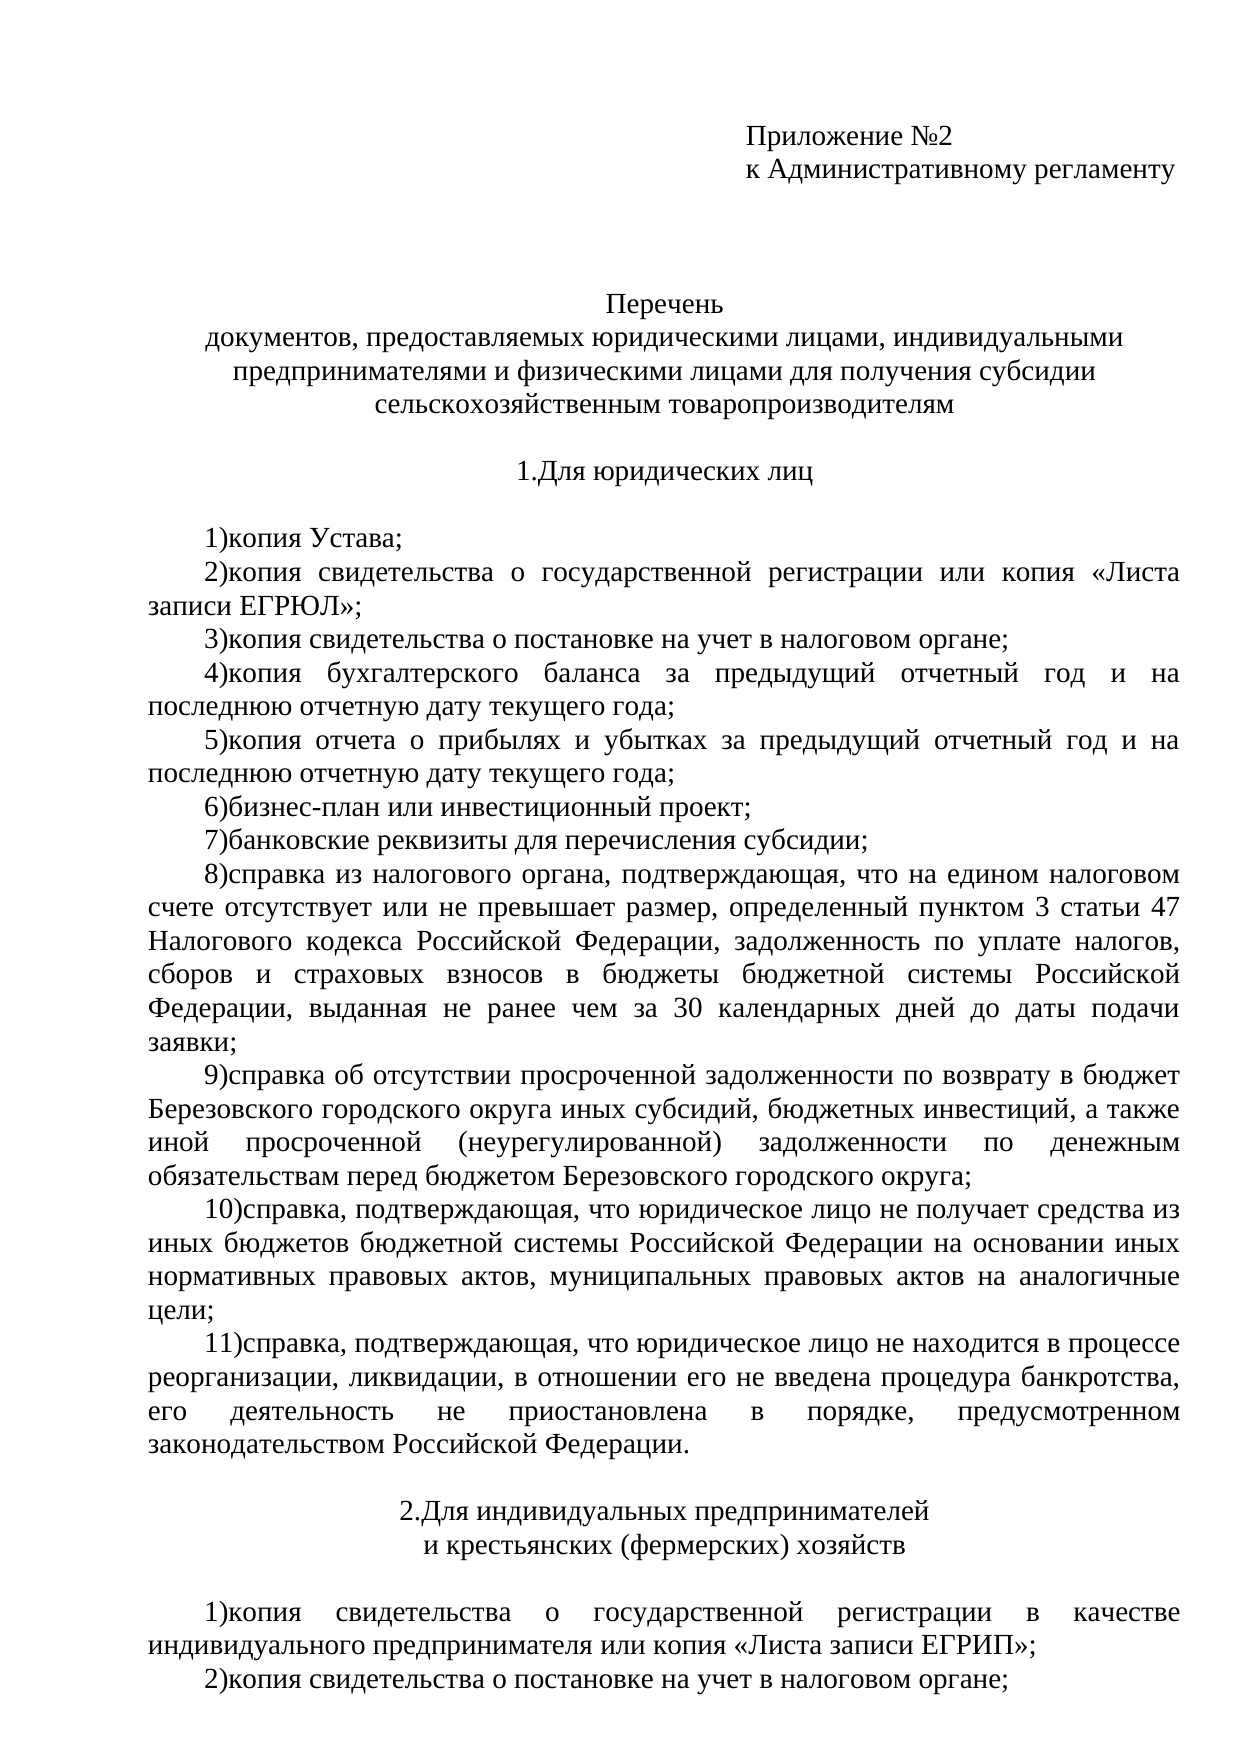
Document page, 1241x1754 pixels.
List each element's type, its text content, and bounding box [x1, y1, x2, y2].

text и крестьянских (фермерских) хозяйств [148, 1527, 1181, 1560]
text 6)бизнес-план или инвестиционный проект; [148, 789, 1181, 822]
text 1)копия Устава; [148, 521, 1181, 554]
text документов, предоставляемых юридическими лицами, индивидуальными предпринимателями и физическими лицами для получения субсидии сельскохозяйственным товаропроизводителям [148, 319, 1181, 420]
text Приложение №2 [738, 118, 1181, 152]
text 9)справка об отсутствии просроченной задолженности по возврату в бюджет Березовского городского округа иных субсидий, бюджетных инвестиций, а также иной просроченной (неурегулированной) задолженности по денежным обязательствам перед бюджетом Березовского городского округа; [148, 1057, 1181, 1191]
text 5)копия отчета о прибылях и убытках за предыдущий отчетный год и на последнюю отчетную дату текущего года; [148, 722, 1181, 789]
text 8)справка из налогового органа, подтверждающая, что на едином налоговом счете отсутствует или не превышает размер, определенный пунктом 3 статьи 47 Налогового кодекса Российской Федерации, задолженность по уплате налогов, сборов и страховых взносов в бюджеты бюджетной системы Российской Федерации, выданная не ранее чем за 30 календарных дней до даты подачи заявки; [148, 856, 1181, 1057]
text 3)копия свидетельства о постановке на учет в налоговом органе; [148, 621, 1181, 655]
text 2.Для индивидуальных предпринимателей [148, 1493, 1181, 1527]
text 1)копия свидетельства о государственной регистрации в качестве индивидуального предпринимателя или копия «Листа записи ЕГРИП»; [148, 1594, 1181, 1661]
text к Административному регламенту [738, 152, 1181, 185]
text Перечень [148, 286, 1181, 319]
text 7)банковские реквизиты для перечисления субсидии; [148, 822, 1181, 856]
text 1.Для юридических лиц [148, 453, 1181, 487]
text 2)копия свидетельства о постановке на учет в налоговом органе; [148, 1661, 1181, 1694]
text 10)справка, подтверждающая, что юридическое лицо не получает средства из иных бюджетов бюджетной системы Российской Федерации на основании иных нормативных правовых актов, муниципальных правовых актов на аналогичные цели; [148, 1191, 1181, 1326]
text 4)копия бухгалтерского баланса за предыдущий отчетный год и на последнюю отчетную дату текущего года; [148, 655, 1181, 722]
text 11)справка, подтверждающая, что юридическое лицо не находится в процессе реорганизации, ликвидации, в отношении его не введена процедура банкротства, его деятельность не приостановлена в порядке, предусмотренном законодательством Российской Федерации. [148, 1326, 1181, 1460]
text 2)копия свидетельства о государственной регистрации или копия «Листа записи ЕГРЮЛ»; [148, 554, 1181, 621]
